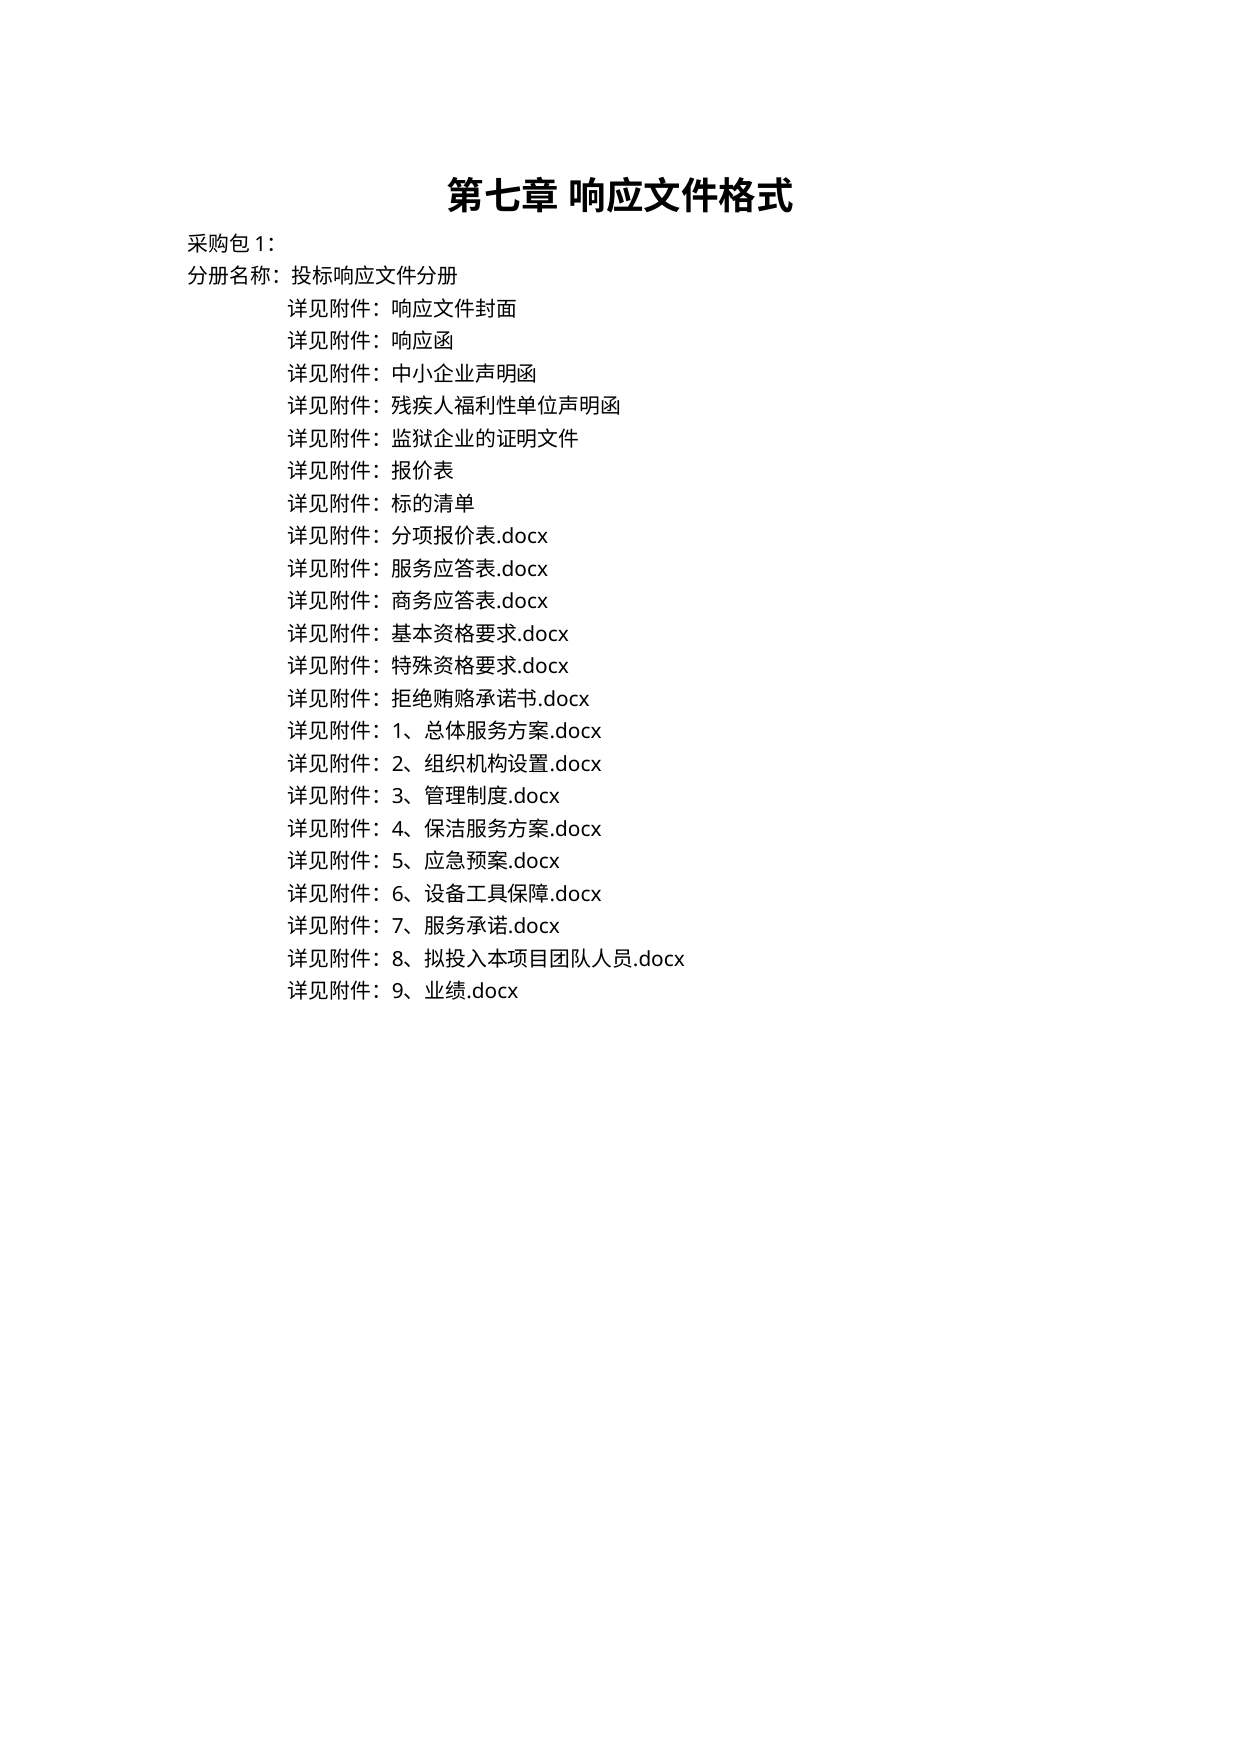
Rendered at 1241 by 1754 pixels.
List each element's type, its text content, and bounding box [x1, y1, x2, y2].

text 详见附件：标的清单 [187, 487, 1053, 519]
text 详见附件：1、总体服务方案.docx [187, 714, 1053, 747]
text 第七章 响应文件格式 [187, 162, 1053, 227]
text 详见附件：服务应答表.docx [187, 552, 1053, 584]
text 详见附件：9、业绩.docx [187, 974, 1053, 1007]
text 详见附件：6、设备工具保障.docx [187, 877, 1053, 909]
text 详见附件：4、保洁服务方案.docx [187, 812, 1053, 844]
text 详见附件：监狱企业的证明文件 [187, 422, 1053, 454]
text 详见附件：残疾人福利性单位声明函 [187, 389, 1053, 422]
text 采购包1： [187, 227, 1053, 259]
text 详见附件：8、拟投入本项目团队人员.docx [187, 942, 1053, 974]
text 详见附件：报价表 [187, 454, 1053, 487]
text 详见附件：特殊资格要求.docx [187, 649, 1053, 682]
text 详见附件：基本资格要求.docx [187, 617, 1053, 649]
text 详见附件：商务应答表.docx [187, 584, 1053, 617]
text 详见附件：响应文件封面 [187, 292, 1053, 324]
text 详见附件：拒绝贿赂承诺书.docx [187, 682, 1053, 714]
text 详见附件：3、管理制度.docx [187, 779, 1053, 812]
text 详见附件：5、应急预案.docx [187, 844, 1053, 877]
text 详见附件：2、组织机构设置.docx [187, 747, 1053, 779]
text 详见附件：分项报价表.docx [187, 519, 1053, 552]
text 分册名称：投标响应文件分册 [187, 259, 1053, 292]
text 详见附件：7、服务承诺.docx [187, 909, 1053, 942]
text 详见附件：响应函 [187, 324, 1053, 357]
text 详见附件：中小企业声明函 [187, 357, 1053, 389]
